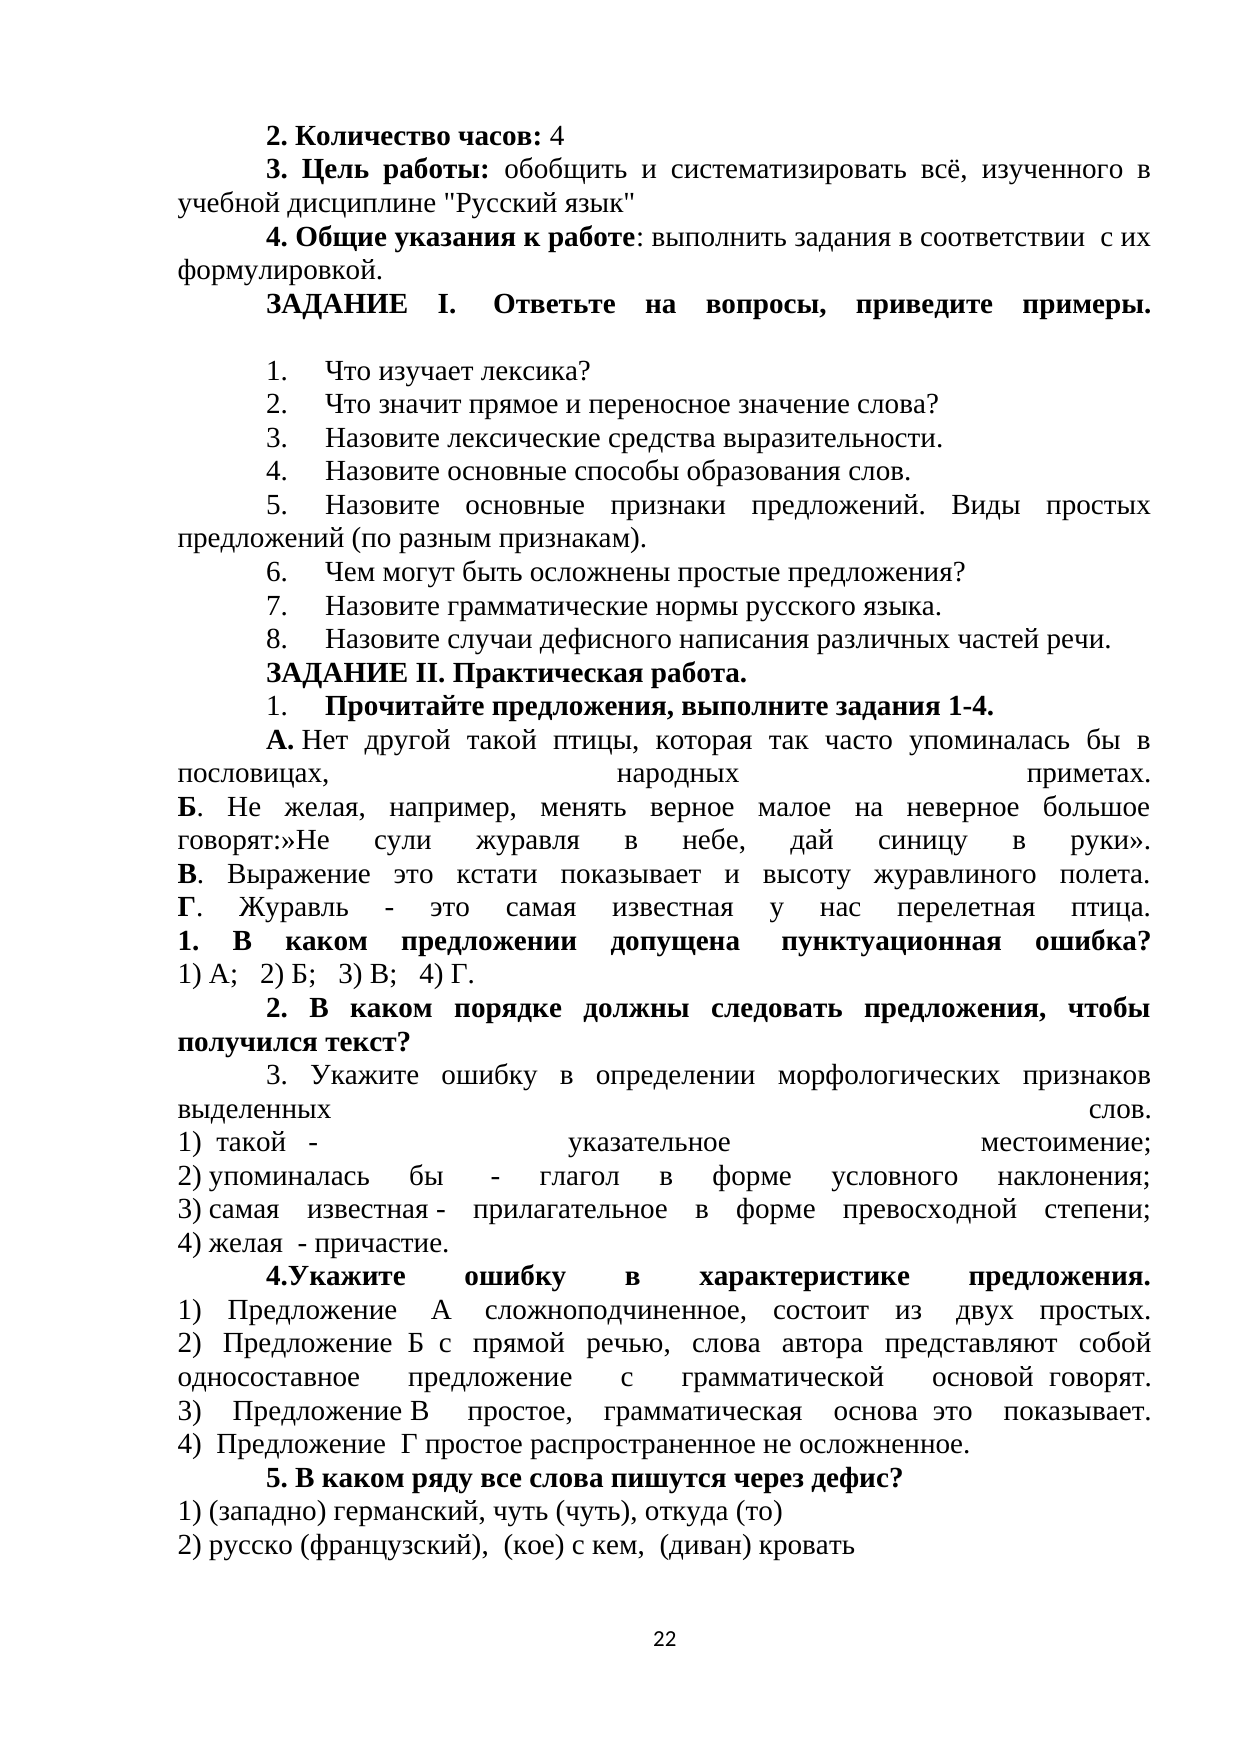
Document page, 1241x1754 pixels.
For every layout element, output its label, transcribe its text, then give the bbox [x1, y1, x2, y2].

list Назовите лексические средства выразительности. [177, 420, 1152, 453]
list Что изучает лексика? [177, 353, 1152, 386]
text ЗАДАНИЕ I. Ответьте на вопросы, приведите примеры. [177, 286, 1152, 353]
text 4. Общие указания к работе: выполнить задания в соответствии с их формулировкой. [177, 219, 1152, 286]
list Назовите случаи дефисного написания различных частей речи. [177, 621, 1152, 655]
list Прочитайте предложения, выполните задания 1-4. [177, 688, 1152, 722]
text А. Нет другой такой птицы, которая так часто упоминалась бы в пословицах, народных приметах. Б. Не желая, например, менять верное малое на неверное большое говорят:»Не сули журавля в небе, дай синицу в руки». В. Выражение это кстати показывает и высоту журавлиного полета. Г. Журавль - это самая известная у нас перелетная птица. 1. В каком предложении допущена пунктуационная ошибка? 1) А; 2) Б; 3) В; 4) Г. [177, 722, 1152, 990]
list Назовите грамматические нормы русского языка. [177, 588, 1152, 621]
text 3. Цель работы: обобщить и систематизировать всё, изученного в учебной дисциплине "Русский язык" [177, 152, 1152, 219]
text 3. Укажите ошибку в определении морфологических признаков выделенных слов. 1) такой - указательное местоимение; 2) упоминалась бы - глагол в форме условного наклонения; 3) самая известная - прилагательное в форме превосходной степени; 4) желая - причастие. [177, 1057, 1152, 1258]
list Назовите основные признаки предложений. Виды простых предложений (по разным признакам). [177, 487, 1152, 554]
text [177, 1460, 1152, 1560]
list Чем могут быть осложнены простые предложения? [177, 554, 1152, 588]
list Что значит прямое и переносное значение слова? [177, 386, 1152, 420]
text ЗАДАНИЕ II. Практическая работа. [177, 655, 1152, 688]
list Назовите основные способы образования слов. [177, 453, 1152, 487]
text 4.Укажите ошибку в характеристике предложения. 1) Предложение А сложноподчиненное, состоит из двух простых. 2) Предложение Б с прямой речью, слова автора представляют собой односоставное предложение с грамматической основой говорят. 3) Предложение В простое, грамматическая основа это показывает. 4) Предложение Г простое распространенное не осложненное. [177, 1258, 1152, 1460]
text 2. В каком порядке должны следовать предложения, чтобы получился текст? [177, 990, 1152, 1057]
text 2. Количество часов: 4 [177, 118, 1152, 152]
